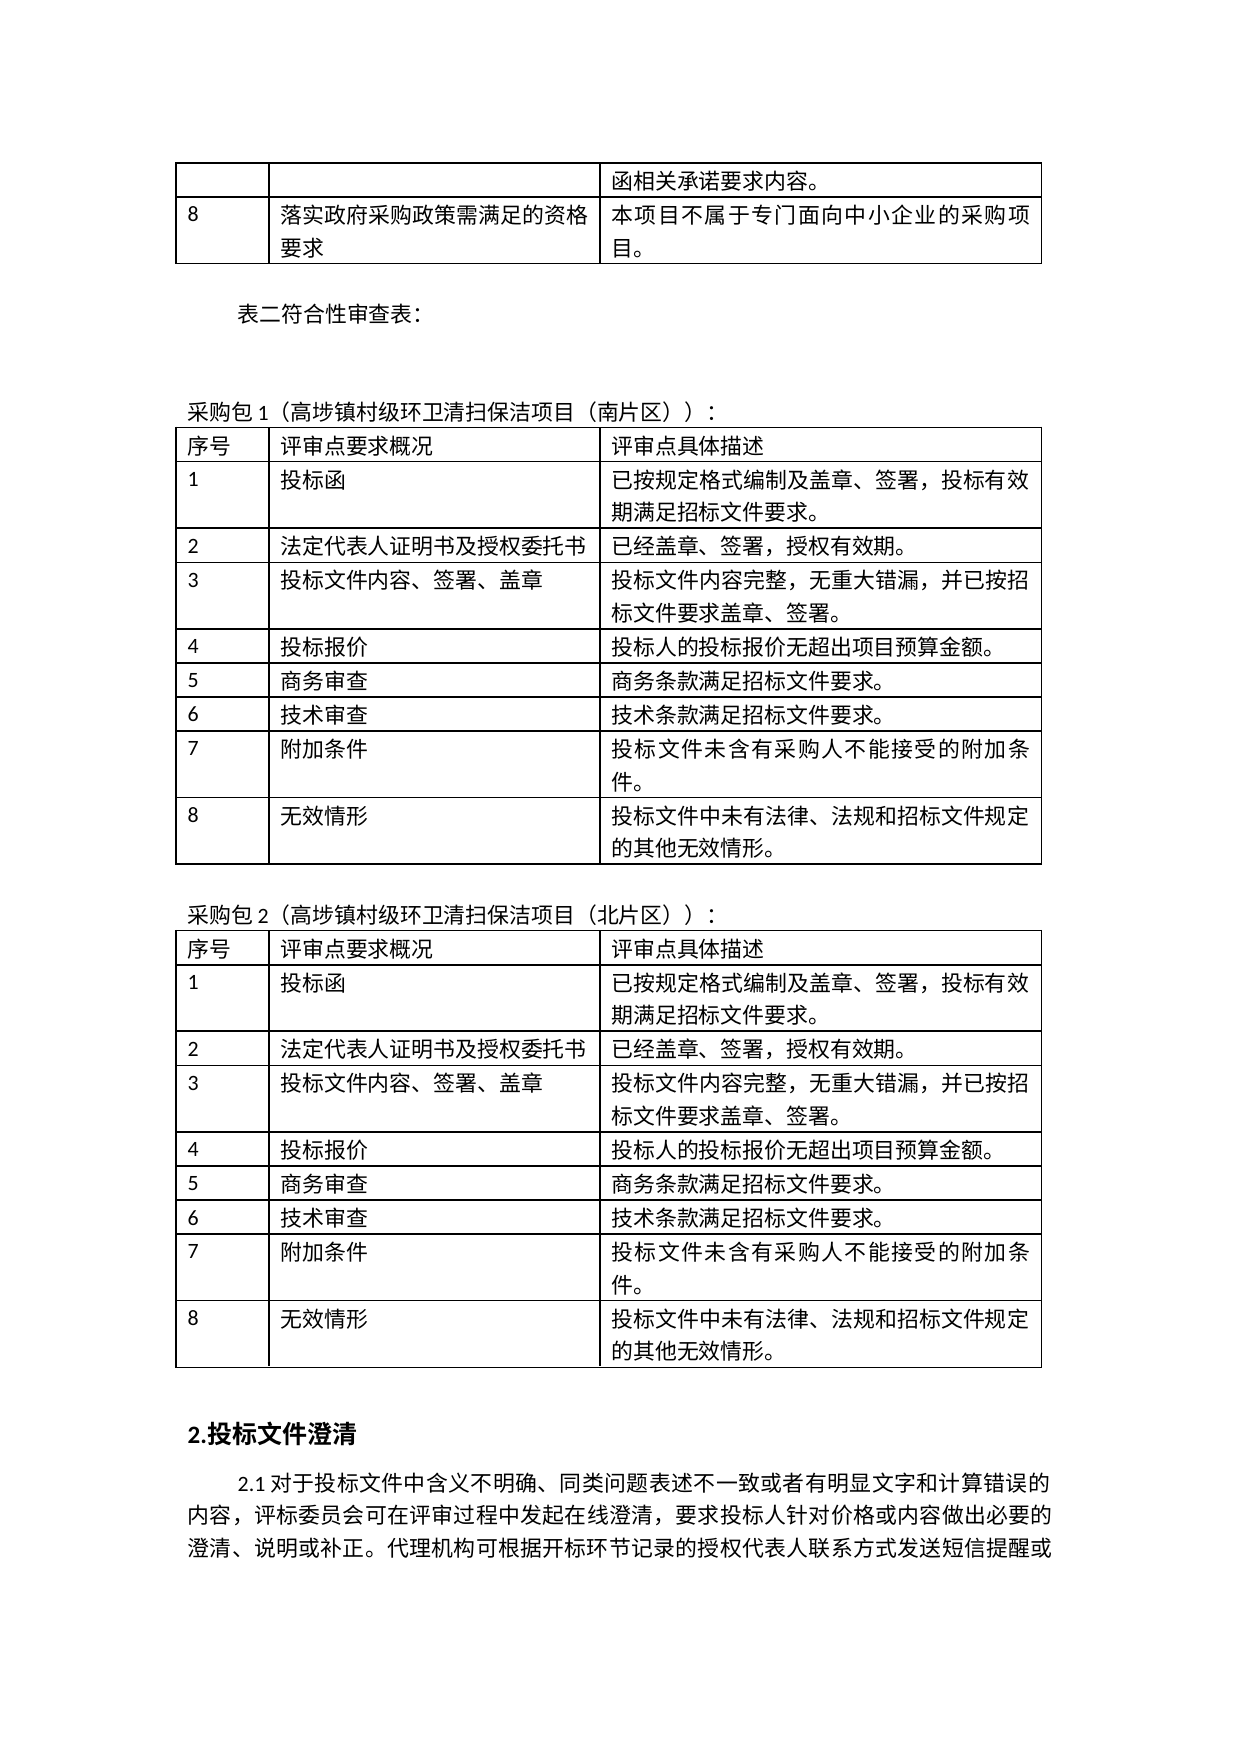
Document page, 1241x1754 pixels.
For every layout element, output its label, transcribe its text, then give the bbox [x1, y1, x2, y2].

table_cell 1 [177, 462, 268, 527]
table_cell 3 [177, 1066, 268, 1131]
table_cell 3 [177, 563, 268, 628]
table_header 评审点具体描述 [601, 931, 1041, 964]
table_cell 2 [177, 1032, 268, 1064]
table_cell 5 [177, 1167, 268, 1199]
table_cell 投标文件中未有法律、法规和招标文件规定的其他无效情形。 [601, 798, 1041, 863]
table_cell 投标文件内容完整，无重大错漏，并已按招标文件要求盖章、签署。 [601, 563, 1041, 628]
table_cell 附加条件 [270, 1235, 599, 1300]
table_cell 投标报价 [270, 1133, 599, 1165]
table_cell 2 [177, 529, 268, 561]
table_cell 技术审查 [270, 1201, 599, 1233]
table_cell 投标函 [270, 966, 599, 1030]
table_cell 投标文件内容、签署、盖章 [270, 1066, 599, 1131]
table_cell 投标人的投标报价无超出项目预算金额。 [601, 630, 1041, 662]
table_cell 技术条款满足招标文件要求。 [601, 698, 1041, 730]
table_cell 投标文件未含有采购人不能接受的附加条件。 [601, 732, 1041, 797]
text 采购包2（高埗镇村级环卫清扫保洁项目（北片区））： [187, 897, 1053, 930]
table_cell 4 [177, 630, 268, 662]
table_cell 6 [177, 1201, 268, 1233]
table_cell 投标文件内容完整，无重大错漏，并已按招标文件要求盖章、签署。 [601, 1066, 1041, 1131]
table_cell 7 [177, 164, 268, 196]
table_cell 1 [177, 966, 268, 1030]
table_header 评审点要求概况 [270, 931, 599, 964]
table_cell 投标函 [270, 462, 599, 527]
table_cell 无效情形 [270, 798, 599, 863]
table_cell 8 [177, 198, 268, 263]
table_cell 技术审查 [270, 698, 599, 730]
table_cell 已按规定格式编制及盖章、签署，投标有效期满足招标文件要求。 [601, 462, 1041, 527]
table_cell 法定代表人证明书及授权委托书 [270, 529, 599, 561]
table_cell 落实政府采购政策需满足的资格要求 [270, 198, 599, 263]
table_cell 投标文件未含有采购人不能接受的附加条件。 [601, 1235, 1041, 1300]
table_cell 已经盖章、签署，授权有效期。 [601, 529, 1041, 561]
table_cell 商务审查 [270, 664, 599, 696]
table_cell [270, 164, 599, 196]
table_cell 已经盖章、签署，授权有效期。 [601, 1032, 1041, 1064]
text 采购包1（高埗镇村级环卫清扫保洁项目（南片区））： [187, 394, 1053, 427]
table_cell 本项目不属于专门面向中小企业的采购项目。 [601, 198, 1041, 263]
table_cell 无效情形 [270, 1301, 599, 1366]
table_header 评审点要求概况 [270, 428, 599, 461]
table_cell 已按规定格式编制及盖章、签署，投标有效期满足招标文件要求。 [601, 966, 1041, 1030]
table_cell 5 [177, 664, 268, 696]
text 表二符合性审查表： [187, 297, 1053, 329]
table_cell 4 [177, 1133, 268, 1165]
table_cell 投标文件中未有法律、法规和招标文件规定的其他无效情形。 [601, 1301, 1041, 1366]
table_cell 投标报价 [270, 630, 599, 662]
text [187, 1465, 1053, 1563]
table_cell 技术条款满足招标文件要求。 [601, 1201, 1041, 1233]
table_cell 法定代表人证明书及授权委托书 [270, 1032, 599, 1064]
table_cell 投标文件内容、签署、盖章 [270, 563, 599, 628]
table_cell 附加条件 [270, 732, 599, 797]
table_cell 商务审查 [270, 1167, 599, 1199]
table_cell 8 [177, 1301, 268, 1366]
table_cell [601, 164, 1041, 196]
table_cell 商务条款满足招标文件要求。 [601, 664, 1041, 696]
text 2.投标文件澄清 [187, 1400, 1053, 1465]
table_cell 商务条款满足招标文件要求。 [601, 1167, 1041, 1199]
table_cell 7 [177, 732, 268, 797]
table_header 序号 [177, 931, 268, 964]
table_cell 6 [177, 698, 268, 730]
table_header 评审点具体描述 [601, 428, 1041, 461]
table_cell 8 [177, 798, 268, 863]
table_header 序号 [177, 428, 268, 461]
table_cell 7 [177, 1235, 268, 1300]
table_cell 投标人的投标报价无超出项目预算金额。 [601, 1133, 1041, 1165]
